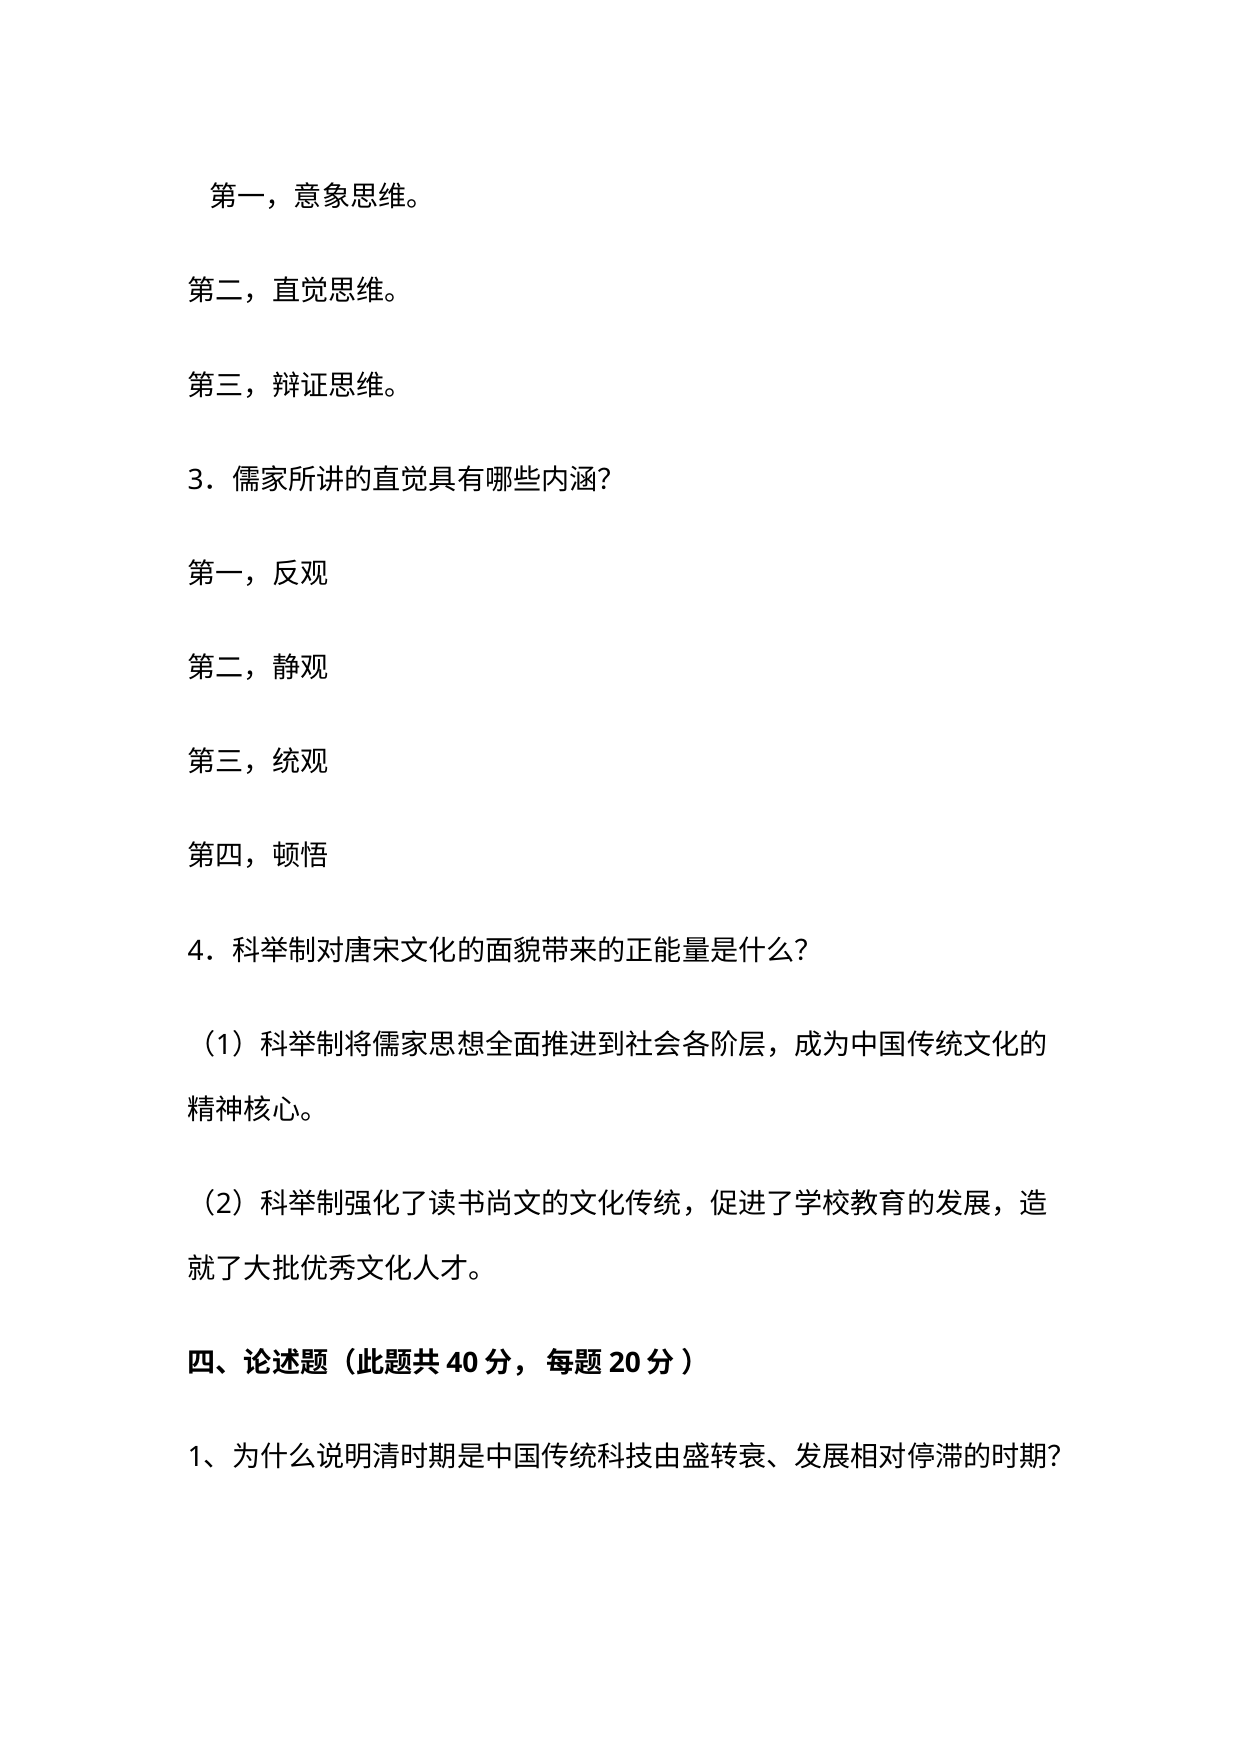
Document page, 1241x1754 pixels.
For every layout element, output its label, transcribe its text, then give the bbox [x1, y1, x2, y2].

text （2）科举制强化了读书尚文的文化传统，促进了学校教育的发展，造就了大批优秀文化人才。 [187, 1169, 1053, 1299]
text 第三，辩证思维。 [187, 350, 1053, 415]
text 第四，顿悟 [187, 821, 1053, 886]
text 第三，统观 [187, 727, 1053, 792]
text 1、为什么说明清时期是中国传统科技由盛转衰、发展相对停滞的时期？ [187, 1422, 1053, 1487]
text 4．科举制对唐宋文化的面貌带来的正能量是什么？ [187, 915, 1053, 980]
text 第二，直觉思维。 [187, 256, 1053, 321]
text 四、论述题（此题共40分， 每题20分 ） [187, 1328, 1053, 1393]
text 3．儒家所讲的直觉具有哪些内涵？ [187, 444, 1053, 509]
text 第一，意象思维。 [187, 162, 1053, 227]
text （1）科举制将儒家思想全面推进到社会各阶层，成为中国传统文化的精神核心。 [187, 1009, 1053, 1139]
text 第一，反观 [187, 539, 1053, 604]
text 第二，静观 [187, 633, 1053, 698]
